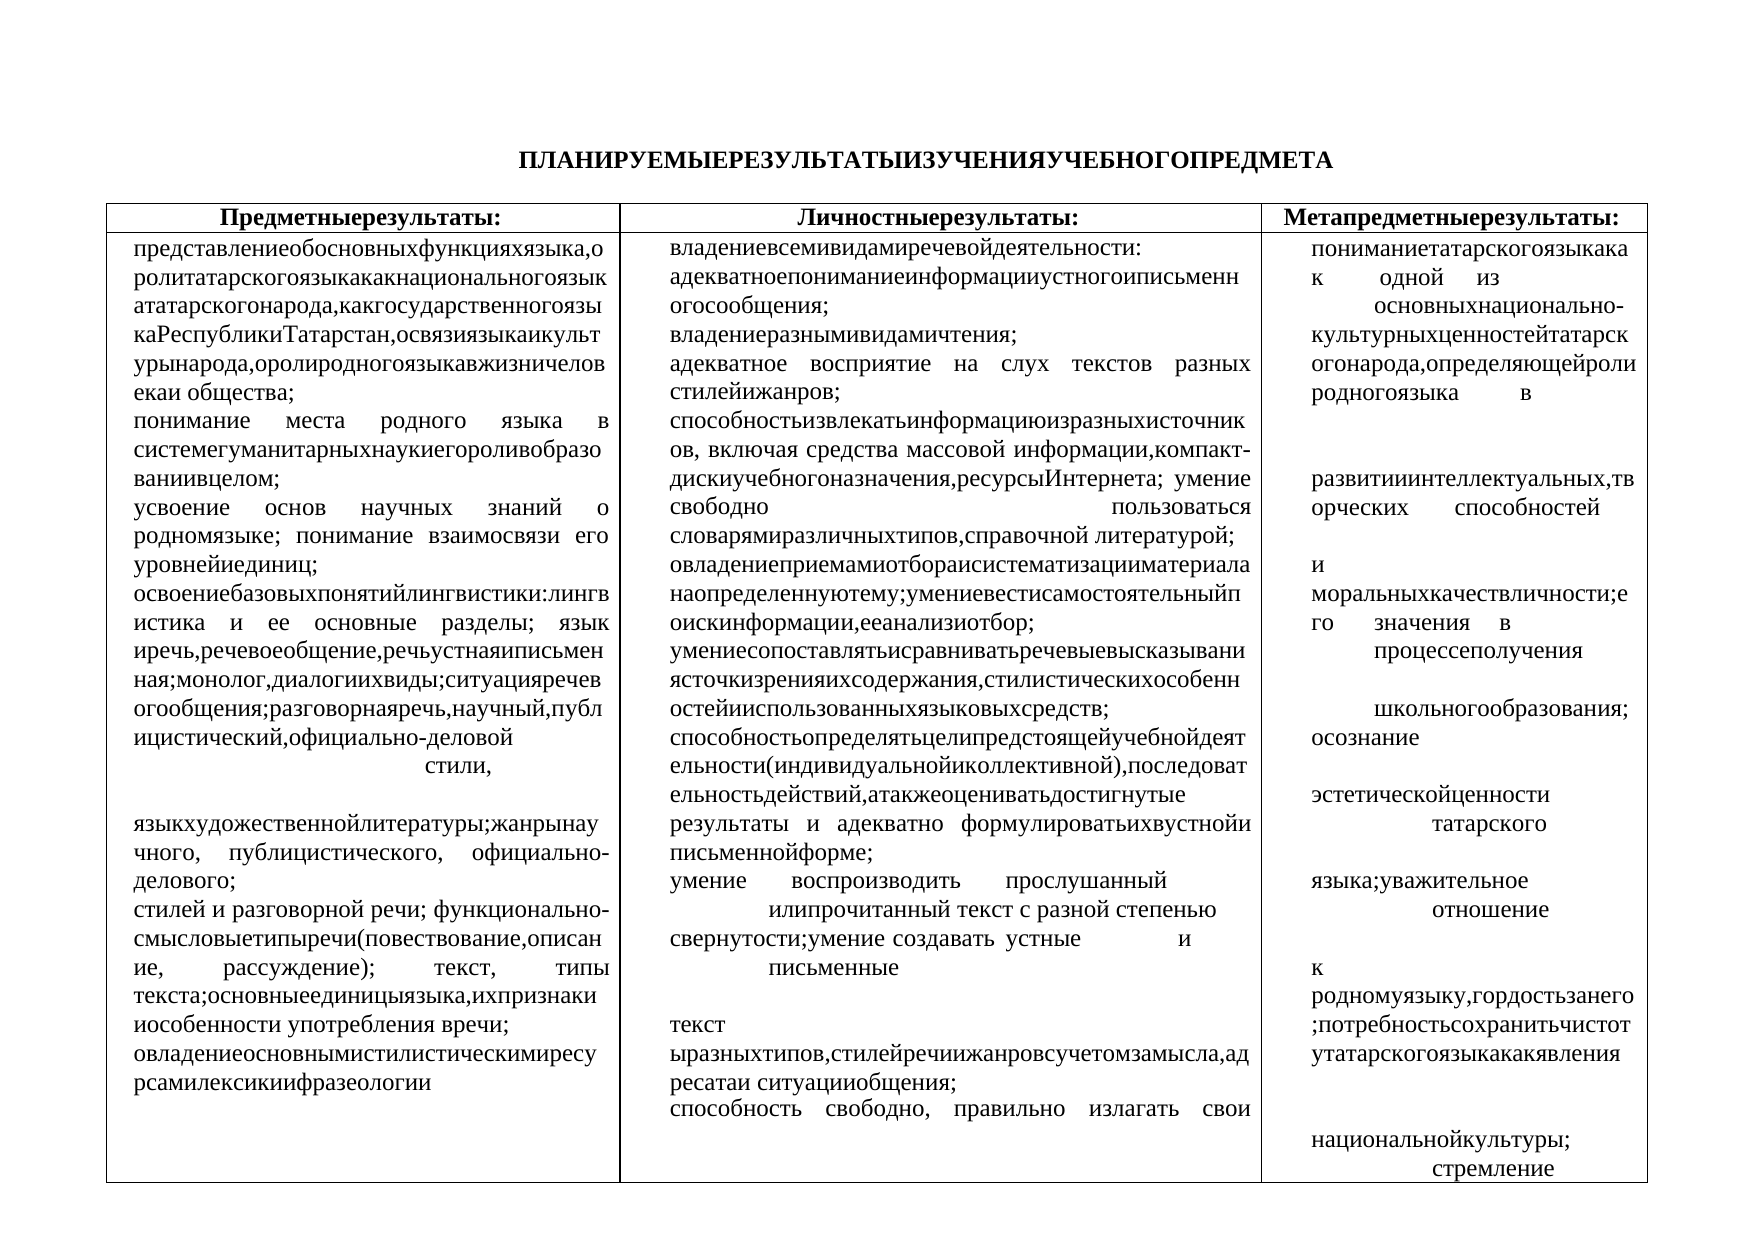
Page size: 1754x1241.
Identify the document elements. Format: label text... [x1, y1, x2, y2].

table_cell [107, 233, 619, 1182]
table_header Метапредметныерезультаты: [1262, 204, 1647, 232]
table_header Личностныерезультаты: [621, 204, 1261, 232]
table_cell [621, 233, 1261, 1182]
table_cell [1262, 233, 1647, 1182]
subtitle ПЛАНИРУЕМЫЕРЕЗУЛЬТАТЫИЗУЧЕНИЯУЧЕБНОГОПРЕДМЕТА [117, 146, 1735, 174]
table_header Предметныерезультаты: [107, 204, 619, 232]
